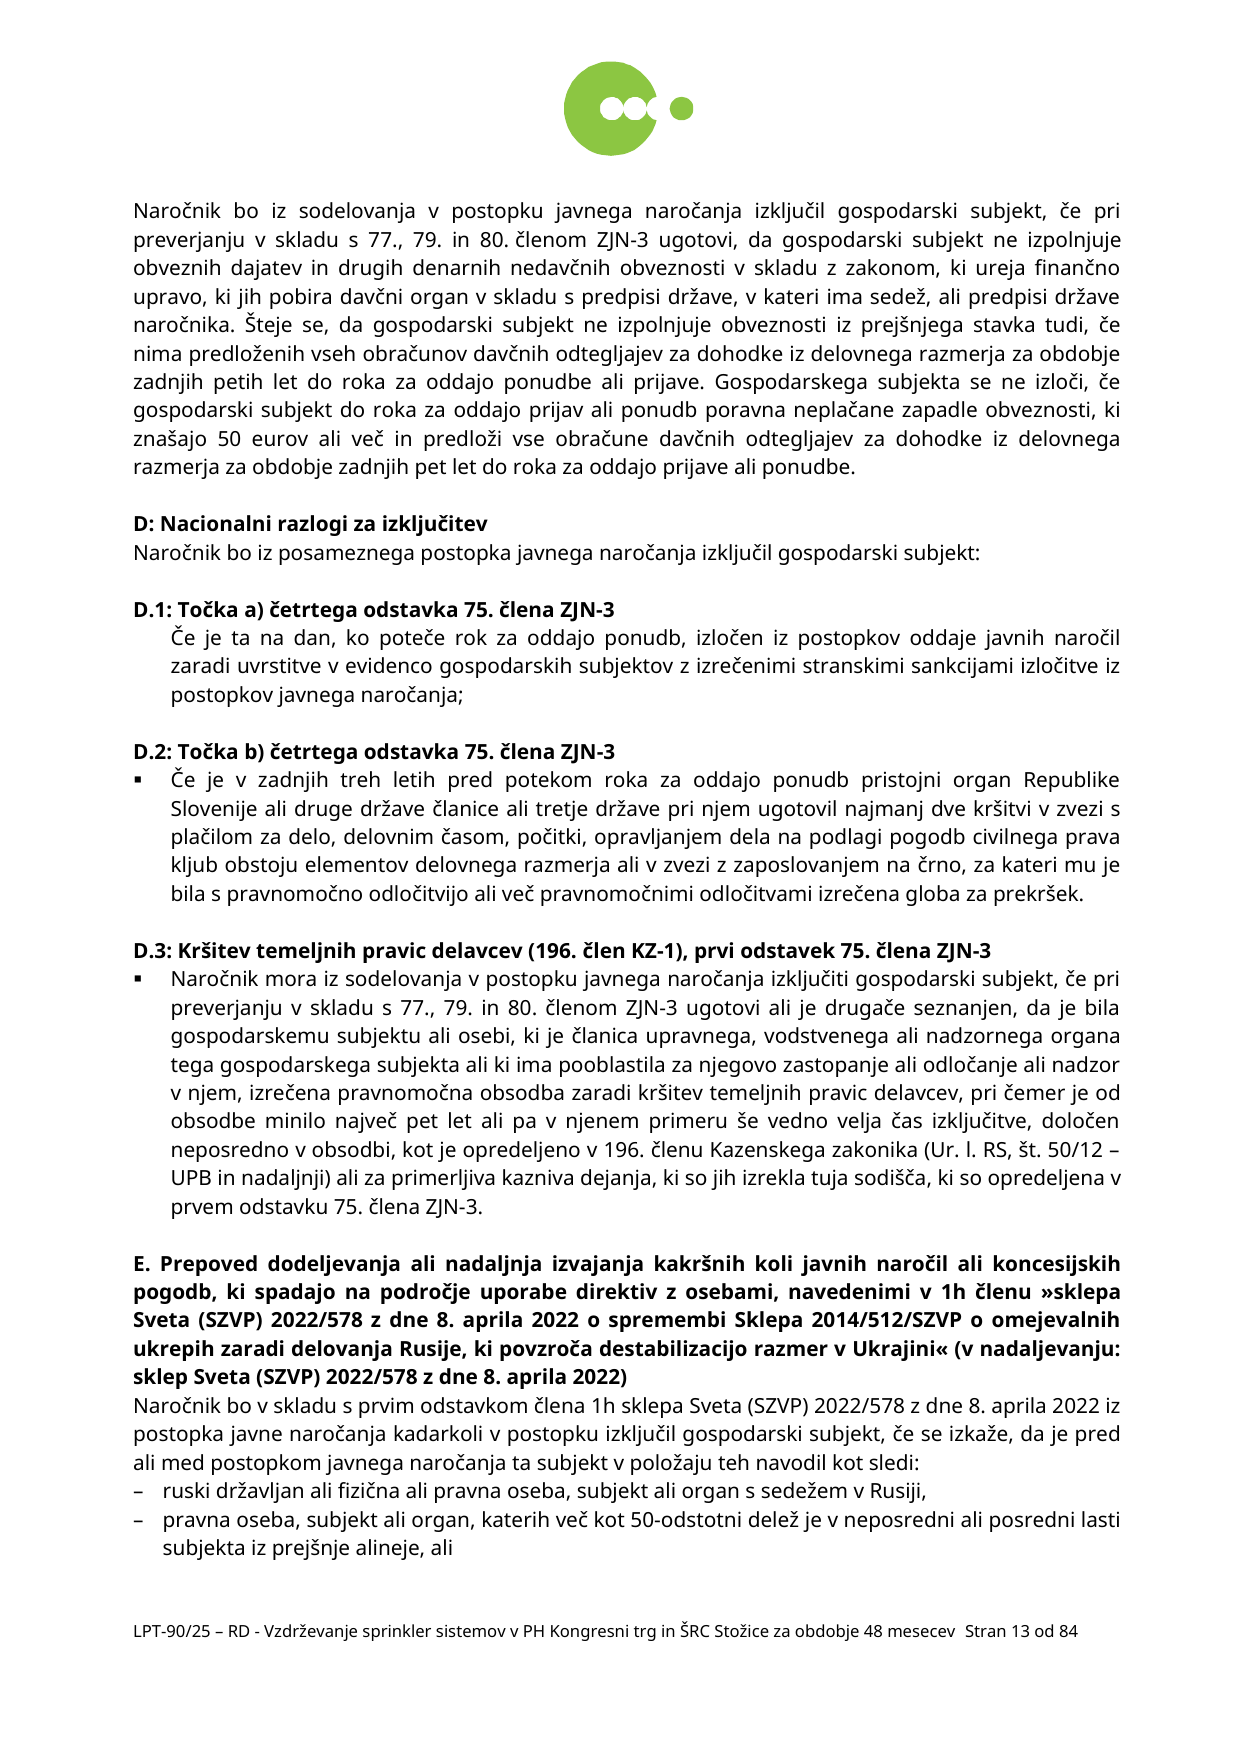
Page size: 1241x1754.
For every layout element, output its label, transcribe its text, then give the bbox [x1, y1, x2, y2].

list Če je v zadnjih treh letih pred potekom roka za oddajo ponudb pristojni organ Republike Slovenije ali druge države članice ali tretje države pri njem ugotovil najmanj dve kršitvi v zvezi s plačilom za delo, delovnim časom, počitki, opravljanjem dela na podlagi pogodb civilnega prava kljub obstoju elementov delovnega razmerja ali v zvezi z zaposlovanjem na črno, za kateri mu je bila s pravnomočno odločitvijo ali več pravnomočnimi odločitvami izrečena globa za prekršek. [133, 765, 1122, 907]
text D.1: Točka a) četrtega odstavka 75. člena ZJN-3 [133, 595, 1122, 623]
text Naročnik bo v skladu s prvim odstavkom člena 1h sklepa Sveta (SZVP) 2022/578 z dne 8. aprila 2022 iz postopka javne naročanja kadarkoli v postopku izključil gospodarski subjekt, če se izkaže, da je pred ali med postopkom javnega naročanja ta subjekt v položaju teh navodil kot sledi: [133, 1391, 1122, 1476]
list Naročnik mora iz sodelovanja v postopku javnega naročanja izključiti gospodarski subjekt, če pri preverjanju v skladu s 77., 79. in 80. členom ZJN-3 ugotovi ali je drugače seznanjen, da je bila gospodarskemu subjektu ali osebi, ki je članica upravnega, vodstvenega ali nadzornega organa tega gospodarskega subjekta ali ki ima pooblastila za njegovo zastopanje ali odločanje ali nadzor v njem, izrečena pravnomočna obsodba zaradi kršitev temeljnih pravic delavcev, pri čemer je od obsodbe minilo največ pet let ali pa v njenem primeru še vedno velja čas izključitve, določen neposredno v obsodbi, kot je opredeljeno v 196. členu Kazenskega zakonika (Ur. l. RS, št. 50/12 – UPB in nadaljnji) ali za primerljiva kazniva dejanja, ki so jih izrekla tuja sodišča, ki so opredeljena v prvem odstavku 75. člena ZJN-3. [133, 964, 1122, 1220]
text Naročnik bo iz posameznega postopka javnega naročanja izključil gospodarski subjekt: [133, 538, 1122, 566]
list ruski državljan ali fizična ali pravna oseba, subjekt ali organ s sedežem v Rusiji, [133, 1476, 1122, 1505]
list pravna oseba, subjekt ali organ, katerih več kot 50-odstotni delež je v neposredni ali posredni lasti subjekta iz prejšnje alineje, ali [133, 1505, 1122, 1562]
text E. Prepoved dodeljevanja ali nadaljnja izvajanja kakršnih koli javnih naročil ali koncesijskih pogodb, ki spadajo na področje uporabe direktiv z osebami, navedenimi v 1h členu »sklepa Sveta (SZVP) 2022/578 z dne 8. aprila 2022 o spremembi Sklepa 2014/512/SZVP o omejevalnih ukrepih zaradi delovanja Rusije, ki povzroča destabilizacijo razmer v Ukrajini« (v nadaljevanju: sklep Sveta (SZVP) 2022/578 z dne 8. aprila 2022) [133, 1249, 1122, 1391]
text Če je ta na dan, ko poteče rok za oddajo ponudb, izločen iz postopkov oddaje javnih naročil zaradi uvrstitve v evidenco gospodarskih subjektov z izrečenimi stranskimi sankcijami izločitve iz postopkov javnega naročanja; [170, 623, 1122, 708]
text D: Nacionalni razlogi za izključitev [133, 509, 1122, 538]
text D.3: Kršitev temeljnih pravic delavcev (196. člen KZ-1), prvi odstavek 75. člena ZJN-3 [133, 936, 1122, 964]
text D.2: Točka b) četrtega odstavka 75. člena ZJN-3 [133, 737, 1122, 765]
text Naročnik bo iz sodelovanja v postopku javnega naročanja izključil gospodarski subjekt, če pri preverjanju v skladu s 77., 79. in 80. členom ZJN-3 ugotovi, da gospodarski subjekt ne izpolnjuje obveznih dajatev in drugih denarnih nedavčnih obveznosti v skladu z zakonom, ki ureja finančno upravo, ki jih pobira davčni organ v skladu s predpisi države, v kateri ima sedež, ali predpisi države naročnika. Šteje se, da gospodarski subjekt ne izpolnjuje obveznosti iz prejšnjega stavka tudi, če nima predloženih vseh obračunov davčnih odtegljajev za dohodke iz delovnega razmerja za obdobje zadnjih petih let do roka za oddajo ponudbe ali prijave. Gospodarskega subjekta se ne izloči, če gospodarski subjekt do roka za oddajo prijav ali ponudb poravna neplačane zapadle obveznosti, ki znašajo 50 eurov ali več in predloži vse obračune davčnih odtegljajev za dohodke iz delovnega razmerja za obdobje zadnjih pet let do roka za oddajo prijave ali ponudbe. [133, 197, 1122, 481]
